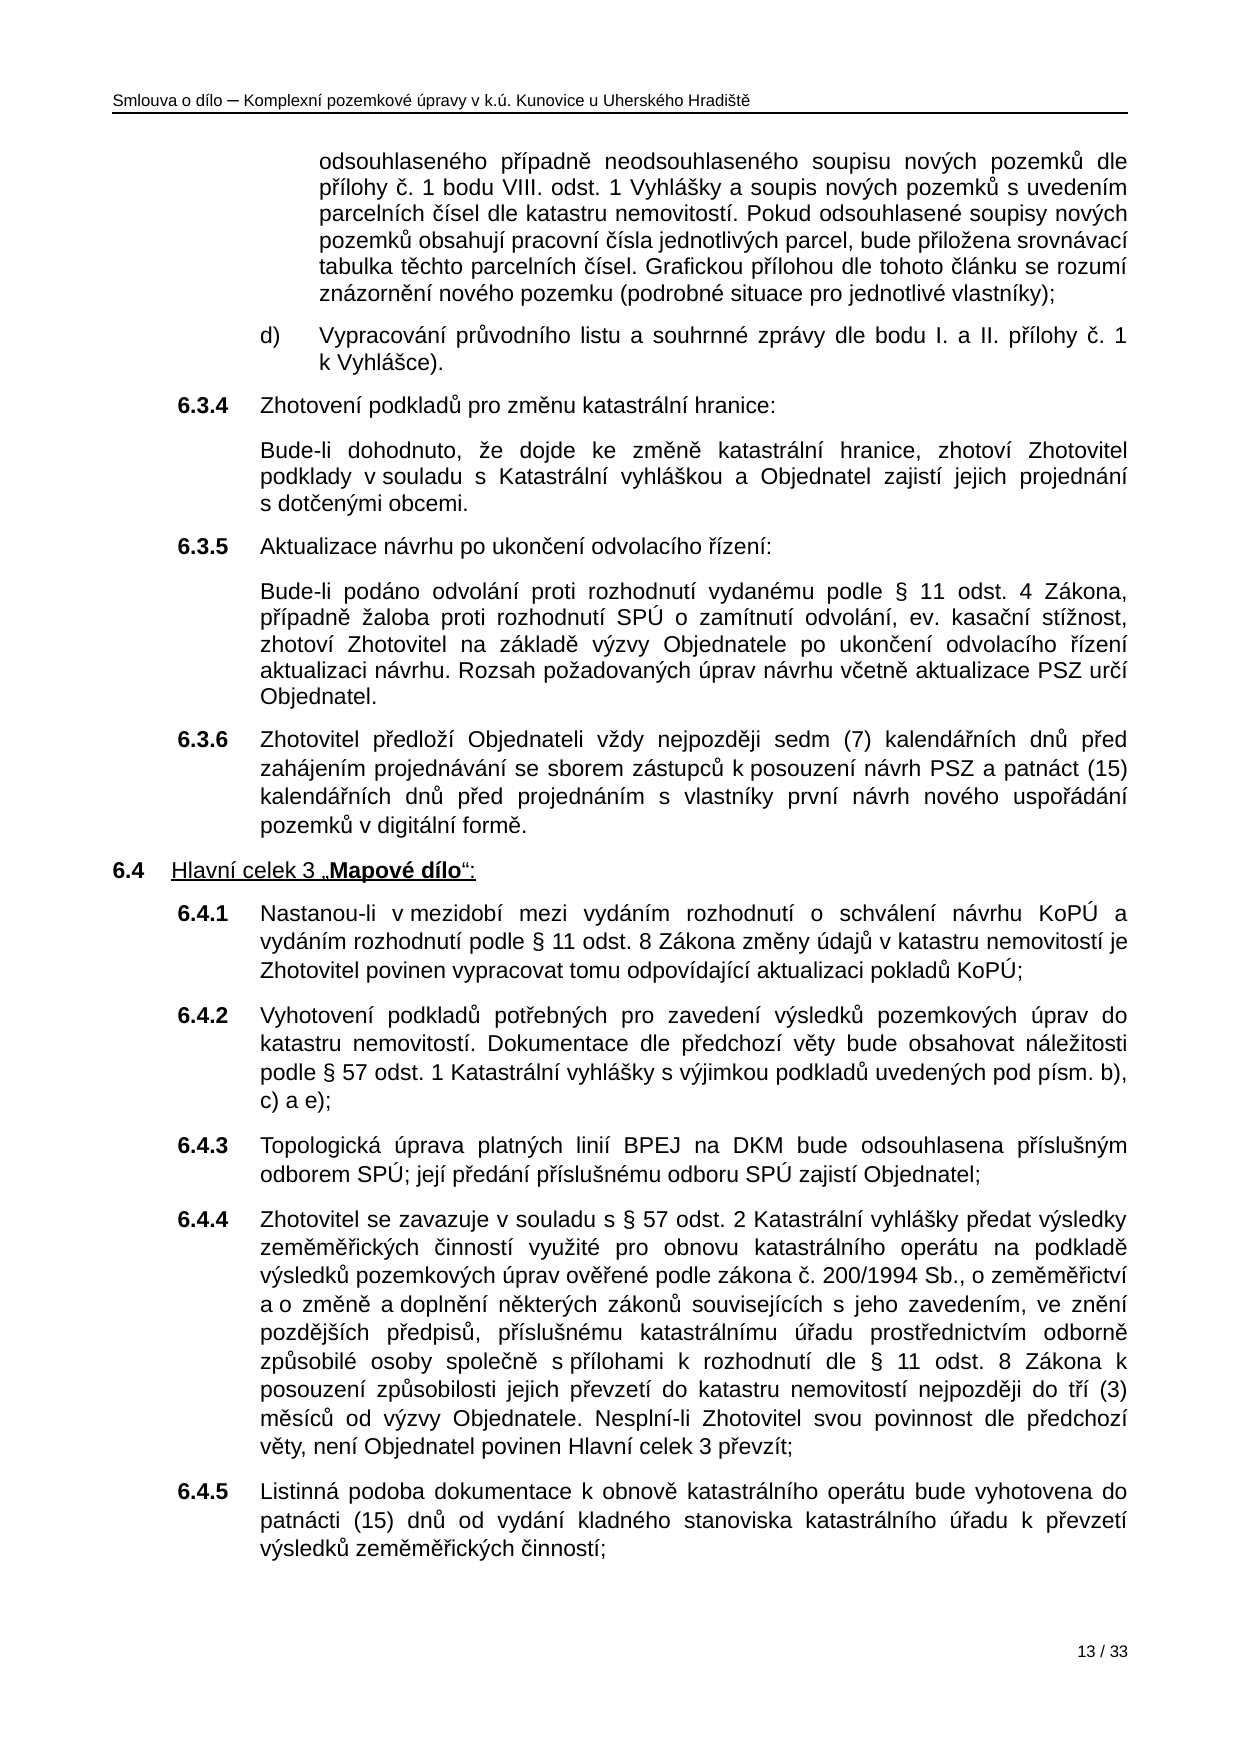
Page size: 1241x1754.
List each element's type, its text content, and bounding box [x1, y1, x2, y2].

text Vyhotovení podkladů potřebných pro zavedení výsledků pozemkových úprav do katastru nemovitostí. Dokumentace dle předchozí věty bude obsahovat náležitosti podle § 57 odst. 1 Katastrální vyhlášky s výjimkou podkladů uvedených pod písm. b), c) a e); [177, 1002, 1128, 1113]
text Hlavní celek 3 „Mapové dílo“: [112, 857, 1128, 883]
text Listinná podoba dokumentace k obnově katastrálního operátu bude vyhotovena do patnácti (15) dnů od vydání kladného stanoviska katastrálního úřadu k převzetí výsledků zeměměřických činností; [177, 1478, 1128, 1561]
list Bude-li dohodnuto, že dojde ke změně katastrální hranice, zhotoví Zhotovitel podklady v souladu s Katastrální vyhláškou a Objednatel zajistí jejich projednání s dotčenými obcemi. [260, 437, 1128, 516]
text Zhotovitel se zavazuje v souladu s § 57 odst. 2 Katastrální vyhlášky předat výsledky zeměměřických činností využité pro obnovu katastrálního operátu na podkladě výsledků pozemkových úprav ověřené podle zákona č. 200/1994 Sb., o zeměměřictví a o změně a doplnění některých zákonů souvisejících s jeho zavedením, ve znění pozdějších předpisů, příslušnému katastrálnímu úřadu prostřednictvím odborně způsobilé osoby společně s přílohami k rozhodnutí dle § 11 odst. 8 Zákona k posouzení způsobilosti jejich převzetí do katastru nemovitostí nejpozději do tří (3) měsíců od výzvy Objednatele. Nesplní-li Zhotovitel svou povinnost dle předchozí věty, není Objednatel povinen Hlavní celek 3 převzít; [177, 1206, 1128, 1459]
text Zhotovitel předloží Objednateli vždy nejpozději sedm (7) kalendářních dnů před zahájením projednávání se sborem zástupců k posouzení návrh PSZ a patnáct (15) kalendářních dnů před projednáním s vlastníky první návrh nového uspořádání pozemků v digitální formě. [177, 726, 1128, 838]
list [260, 148, 1128, 306]
list Bude-li podáno odvolání proti rozhodnutí vydanému podle § 11 odst. 4 Zákona, případně žaloba proti rozhodnutí SPÚ o zamítnutí odvolání, ev. kasační stížnost, zhotoví Zhotovitel na základě výzvy Objednatele po ukončení odvolacího řízení aktualizaci návrhu. Rozsah požadovaných úprav návrhu včetně aktualizace PSZ určí Objednatel. [260, 578, 1128, 709]
text Topologická úprava platných linií BPEJ na DKM bude odsouhlasena příslušným odborem SPÚ; její předání příslušnému odboru SPÚ zajistí Objednatel; [177, 1132, 1128, 1187]
text Aktualizace návrhu po ukončení odvolacího řízení: [177, 533, 1128, 559]
list Vypracování průvodního listu a souhrnné zprávy dle bodu I. a II. přílohy č. 1 k Vyhlášce). [260, 322, 1128, 375]
text Zhotovení podkladů pro změnu katastrální hranice: [177, 392, 1128, 418]
text Nastanou-li v mezidobí mezi vydáním rozhodnutí o schválení návrhu KoPÚ a vydáním rozhodnutí podle § 11 odst. 8 Zákona změny údajů v katastru nemovitostí je Zhotovitel povinen vypracovat tomu odpovídající aktualizaci pokladů KoPÚ; [177, 900, 1128, 983]
